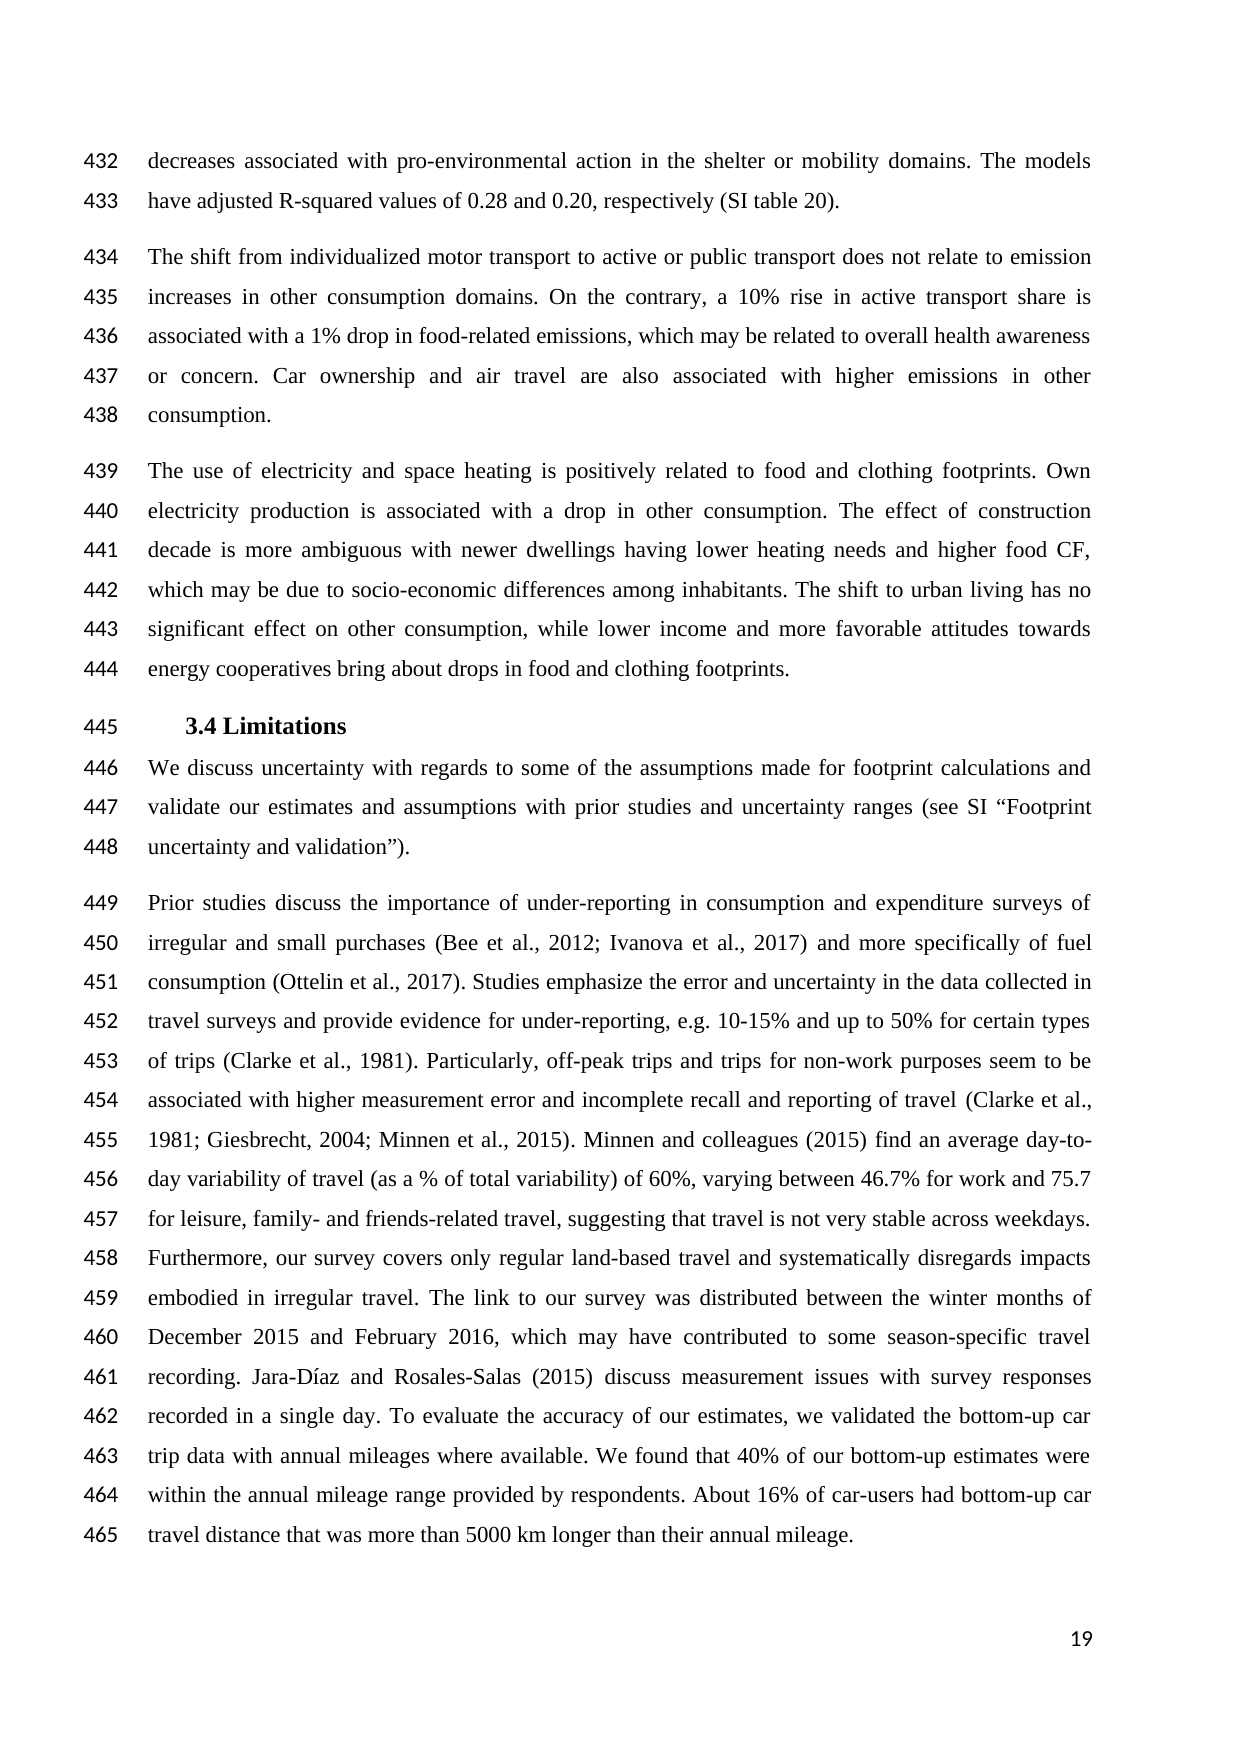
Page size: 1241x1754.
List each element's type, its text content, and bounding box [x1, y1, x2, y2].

text The shift from individualized motor transport to active or public transport does not relate to emission increases in other consumption domains. On the contrary, a 10% rise in active transport share is associated with a 1% drop in food-related emissions, which may be related to overall health awareness or concern. Car ownership and air travel are also associated with higher emissions in other consumption. [148, 243, 1093, 427]
subtitle Limitations [185, 711, 1093, 739]
text Prior studies discuss the importance of under-reporting in consumption and expenditure surveys of irregular and small purchases (Bee et al., 2012; Ivanova et al., 2017) and more specifically of fuel consumption (Ottelin et al., 2017). Studies emphasize the error and uncertainty in the data collected in travel surveys and provide evidence for under-reporting, e.g. 10-15% and up to 50% for certain types of trips (Clarke et al., 1981). Particularly, off-peak trips and trips for non-work purposes seem to be associated with higher measurement error and incomplete recall and reporting of travel (Clarke et al., 1981; Giesbrecht, 2004; Minnen et al., 2015). Minnen and colleagues (2015) find an average day-to-day variability of travel (as a % of total variability) of 60%, varying between 46.7% for work and 75.7 for leisure, family- and friends-related travel, suggesting that travel is not very stable across weekdays. Furthermore, our survey covers only regular land-based travel and systematically disregards impacts embodied in irregular travel. The link to our survey was distributed between the winter months of December 2015 and February 2016, which may have contributed to some season-specific travel recording. Jara-Díaz and Rosales-Salas (2015) discuss measurement issues with survey responses recorded in a single day. To evaluate the accuracy of our estimates, we validated the bottom-up car trip data with annual mileages where available. We found that 40% of our bottom-up estimates were within the annual mileage range provided by respondents. About 16% of car-users had bottom-up car travel distance that was more than 5000 km longer than their annual mileage. [148, 889, 1093, 1547]
text We discuss uncertainty with regards to some of the assumptions made for footprint calculations and validate our estimates and assumptions with prior studies and uncertainty ranges (see SI “Footprint uncertainty and validation”). [148, 754, 1093, 859]
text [148, 148, 1093, 213]
text The use of electricity and space heating is positively related to food and clothing footprints. Own electricity production is associated with a drop in other consumption. The effect of construction decade is more ambiguous with newer dwellings having lower heating needs and higher food CF, which may be due to socio-economic differences among inhabitants. The shift to urban living has no significant effect on other consumption, while lower income and more favorable attitudes towards energy cooperatives bring about drops in food and clothing footprints. [148, 457, 1093, 681]
